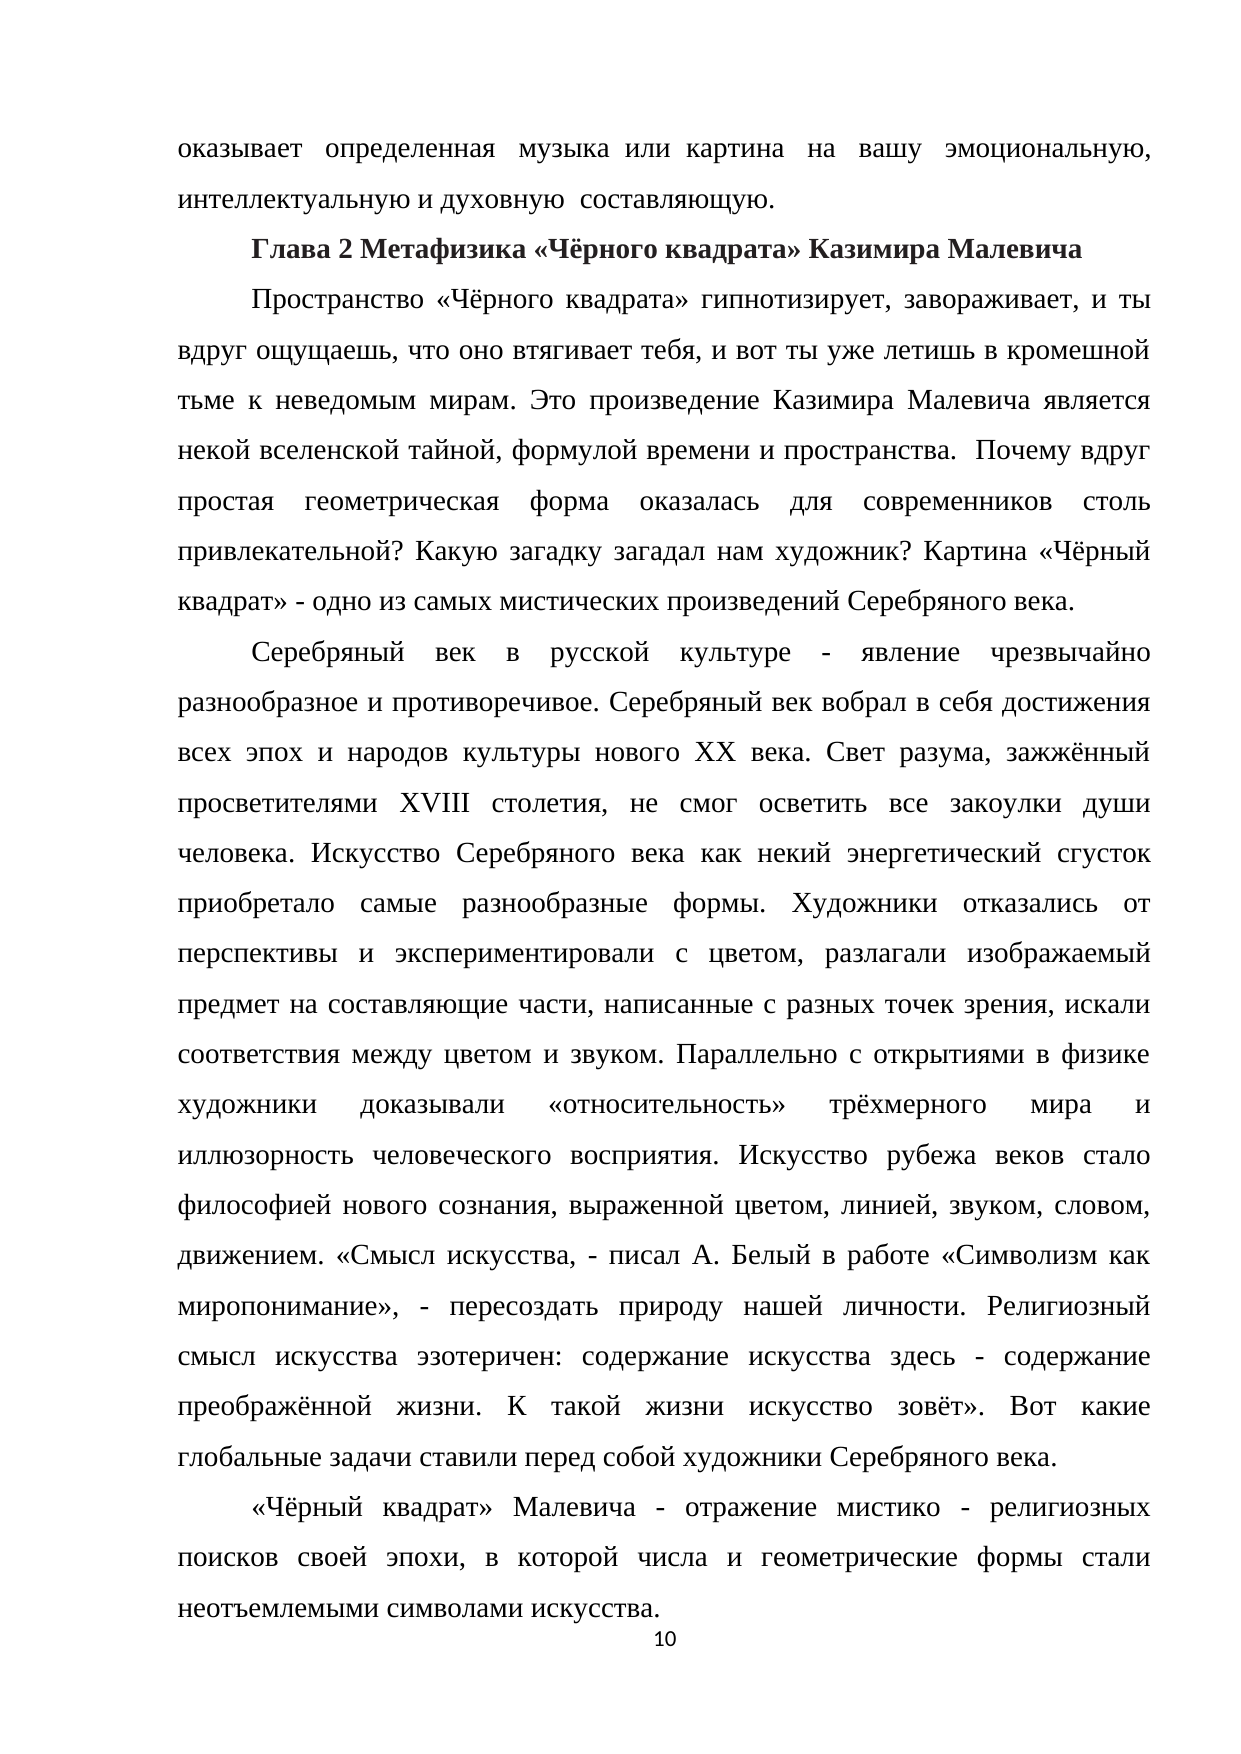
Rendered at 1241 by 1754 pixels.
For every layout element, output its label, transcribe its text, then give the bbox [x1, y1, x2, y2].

text Глава 2 Метафизика «Чёрного квадрата» Казимира Малевича [177, 231, 1152, 265]
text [177, 131, 1152, 214]
text «Чёрный квадрат» Малевича - отражение мистико - религиозных поисков своей эпохи, в которой числа и геометрические формы стали неотъемлемыми символами искусства. [177, 1489, 1152, 1623]
text Серебряный век в русской культуре - явление чрезвычайно разнообразное и противоречивое. Серебряный век вобрал в себя достижения всех эпох и народов культуры нового XX века. Свет разума, зажжённый просветителями XVIII столетия, не смог осветить все закоулки души человека. Искусство Серебряного века как некий энергетический сгусток приобретало самые разнообразные формы. Художники отказались от перспективы и экспериментировали с цветом, разлагали изображаемый предмет на составляющие части, написанные с разных точек зрения, искали соответствия между цветом и звуком. Параллельно с открытиями в физике художники доказывали «относительность» трёхмерного мира и иллюзорность человеческого восприятия. Искусство рубежа веков стало философией нового сознания, выраженной цветом, линией, звуком, словом, движением. «Смысл искусства, - писал А. Белый в работе «Символизм как миропонимание», - пересоздать природу нашей личности. Религиозный смысл искусства эзотеричен: содержание искусства здесь - содержание преображённой жизни. К такой жизни искусство зовёт». Вот какие глобальные задачи ставили перед собой художники Серебряного века. [177, 634, 1152, 1472]
text Пространство «Чёрного квадрата» гипнотизирует, завораживает, и ты вдруг ощущаешь, что оно втягивает тебя, и вот ты уже летишь в кромешной тьме к неведомым мирам. Это произведение Казимира Малевича является некой вселенской тайной, формулой времени и пространства. Почему вдруг простая геометрическая форма оказалась для современников столь привлекательной? Какую загадку загадал нам художник? Картина «Чёрный квадрат» - одно из самых мистических произведений Серебряного века. [177, 282, 1152, 617]
